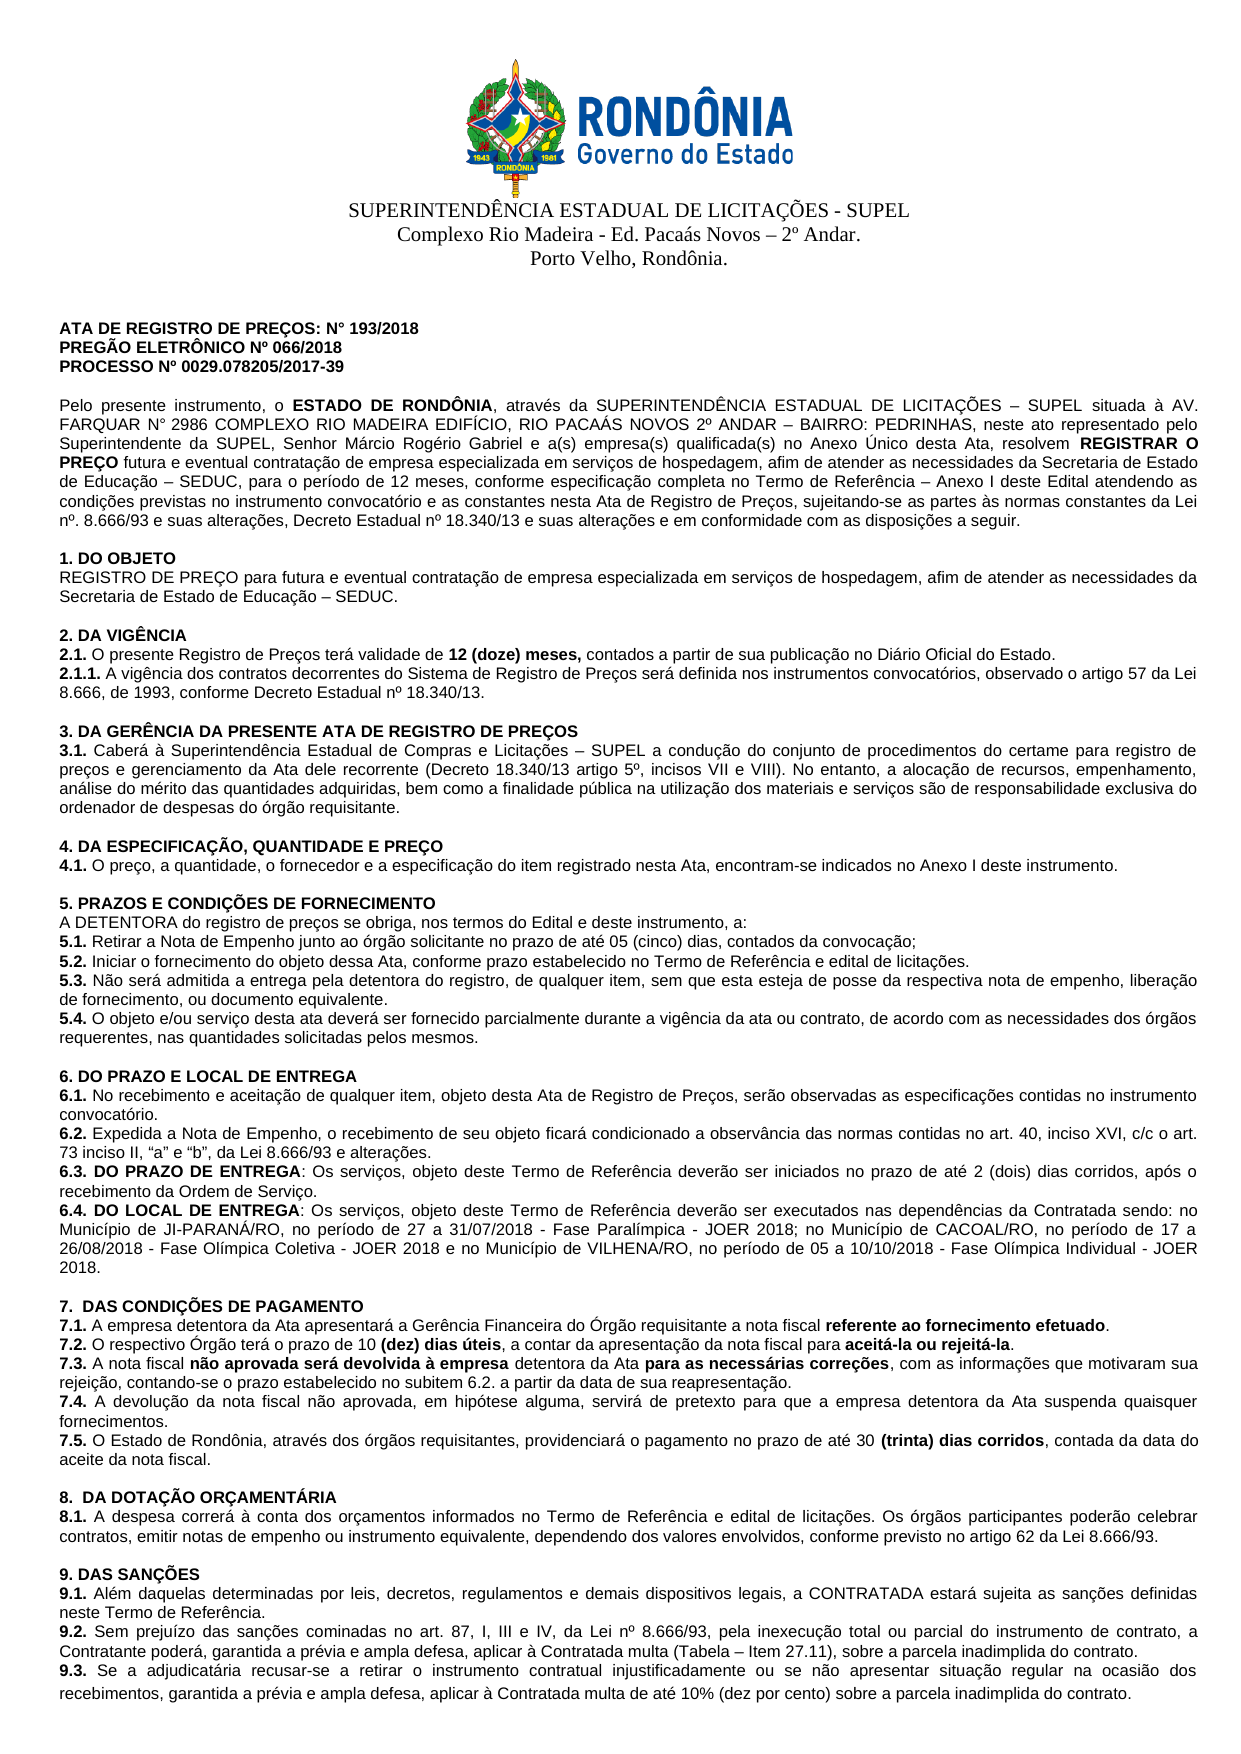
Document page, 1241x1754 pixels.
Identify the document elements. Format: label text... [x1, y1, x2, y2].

text A DETENTORA do registro de preços se obriga, nos termos do Edital e deste instrumento, a: [59, 913, 1199, 932]
text 2.1. O presente Registro de Preços terá validade de 12 (doze) meses, contados a partir de sua publicação no Diário Oficial do Estado. [59, 645, 1199, 664]
text 6.1. No recebimento e aceitação de qualquer item, objeto desta Ata de Registro de Preços, serão observadas as especificações contidas no instrumento convocatório. [59, 1086, 1199, 1124]
text 1. DO OBJETO [59, 549, 1199, 568]
text 7.2. O respectivo Órgão terá o prazo de 10 (dez) dias úteis, a contar da apresentação da nota fiscal para aceitá-la ou rejeitá-la. [59, 1335, 1199, 1354]
text 5.2. Iniciar o fornecimento do objeto dessa Ata, conforme prazo estabelecido no Termo de Referência e edital de licitações. [59, 951, 1199, 971]
text Porto Velho, Rondônia. [59, 246, 1199, 270]
text REGISTRO DE PREÇO para futura e eventual contratação de empresa especializada em serviços de hospedagem, afim de atender as necessidades da Secretaria de Estado de Educação – SEDUC. [59, 568, 1199, 606]
text SUPERINTENDÊNCIA ESTADUAL DE LICITAÇÕES - SUPEL [59, 198, 1199, 222]
text ATA DE REGISTRO DE PREÇOS: N° 193/2018 [59, 319, 1199, 338]
text 2.1.1. A vigência dos contratos decorrentes do Sistema de Registro de Preços será definida nos instrumentos convocatórios, observado o artigo 57 da Lei 8.666, de 1993, conforme Decreto Estadual nº 18.340/13. [59, 664, 1199, 702]
text 9.2. Sem prejuízo das sanções cominadas no art. 87, I, III e IV, da Lei nº 8.666/93, pela inexecução total ou parcial do instrumento de contrato, a Contratante poderá, garantida a prévia e ampla defesa, aplicar à Contratada multa (Tabela – Item 27.11), sobre a parcela inadimplida do contrato. [59, 1622, 1199, 1661]
text 5.1. Retirar a Nota de Empenho junto ao órgão solicitante no prazo de até 05 (cinco) dias, contados da convocação; [59, 932, 1199, 951]
text PREGÃO ELETRÔNICO Nº 066/2018 [59, 338, 1199, 357]
text 6.4. DO LOCAL DE ENTREGA: Os serviços, objeto deste Termo de Referência deverão ser executados nas dependências da Contratada sendo: no Município de JI-PARANÁ/RO, no período de 27 a 31/07/2018 - Fase Paralímpica - JOER 2018; no Município de CACOAL/RO, no período de 17 a 26/08/2018 - Fase Olímpica Coletiva - JOER 2018 e no Município de VILHENA/RO, no período de 05 a 10/10/2018 - Fase Olímpica Individual - JOER 2018. [59, 1201, 1199, 1277]
text 7.4. A devolução da nota fiscal não aprovada, em hipótese alguma, servirá de pretexto para que a empresa detentora da Ata suspenda quaisquer fornecimentos. [59, 1392, 1199, 1431]
text 7.3. A nota fiscal não aprovada será devolvida à empresa detentora da Ata para as necessárias correções, com as informações que motivaram sua rejeição, contando-se o prazo estabelecido no subitem 6.2. a partir da data de sua reapresentação. [59, 1354, 1199, 1392]
text 7. DAS CONDIÇÕES DE PAGAMENTO [59, 1296, 1199, 1316]
text 5.4. O objeto e/ou serviço desta ata deverá ser fornecido parcialmente durante a vigência da ata ou contrato, de acordo com as necessidades dos órgãos requerentes, nas quantidades solicitadas pelos mesmos. [59, 1009, 1199, 1047]
text 8.1. A despesa correrá à conta dos orçamentos informados no Termo de Referência e edital de licitações. Os órgãos participantes poderão celebrar contratos, emitir notas de empenho ou instrumento equivalente, dependendo dos valores envolvidos, conforme previsto no artigo 62 da Lei 8.666/93. [59, 1507, 1199, 1546]
text 9.3. Se a adjudicatária recusar-se a retirar o instrumento contratual injustificadamente ou se não apresentar situação regular na ocasião dos recebimentos, garantida a prévia e ampla defesa, aplicar à Contratada multa de até 10% (dez por cento) sobre a parcela inadimplida do contrato. [59, 1661, 1199, 1704]
text 7.1. A empresa detentora da Ata apresentará a Gerência Financeira do Órgão requisitante a nota fiscal referente ao fornecimento efetuado. [59, 1316, 1199, 1335]
text 3. DA GERÊNCIA DA PRESENTE ATA DE REGISTRO DE PREÇOS [59, 721, 1199, 741]
text 7.5. O Estado de Rondônia, através dos órgãos requisitantes, providenciará o pagamento no prazo de até 30 (trinta) dias corridos, contada da data do aceite da nota fiscal. [59, 1431, 1199, 1469]
text 6. DO PRAZO E LOCAL DE ENTREGA [59, 1066, 1199, 1086]
text 5. PRAZOS E CONDIÇÕES DE FORNECIMENTO [59, 894, 1199, 913]
picture [465, 59, 793, 198]
text 6.2. Expedida a Nota de Empenho, o recebimento de seu objeto ficará condicionado a observância das normas contidas no art. 40, inciso XVI, c/c o art. 73 inciso II, “a” e “b”, da Lei 8.666/93 e alterações. [59, 1124, 1199, 1162]
text 5.3. Não será admitida a entrega pela detentora do registro, de qualquer item, sem que esta esteja de posse da respectiva nota de empenho, liberação de fornecimento, ou documento equivalente. [59, 971, 1199, 1009]
text PROCESSO Nº 0029.078205/2017-39 [59, 357, 1199, 376]
text 8. DA DOTAÇÃO ORÇAMENTÁRIA [59, 1488, 1199, 1507]
text 9.1. Além daquelas determinadas por leis, decretos, regulamentos e demais dispositivos legais, a CONTRATADA estará sujeita as sanções definidas neste Termo de Referência. [59, 1584, 1199, 1622]
text 2. DA VIGÊNCIA [59, 626, 1199, 645]
text 4.1. O preço, a quantidade, o fornecedor e a especificação do item registrado nesta Ata, encontram-se indicados no Anexo I deste instrumento. [59, 856, 1199, 875]
text Complexo Rio Madeira - Ed. Pacaás Novos – 2º Andar. [59, 222, 1199, 246]
text Pelo presente instrumento, o ESTADO DE RONDÔNIA, através da SUPERINTENDÊNCIA ESTADUAL DE LICITAÇÕES – SUPEL situada à AV. FARQUAR N° 2986 COMPLEXO RIO MADEIRA EDIFÍCIO, RIO PACAÁS NOVOS 2º ANDAR – BAIRRO: PEDRINHAS, neste ato representado pelo Superintendente da SUPEL, Senhor Márcio Rogério Gabriel e a(s) empresa(s) qualificada(s) no Anexo Único desta Ata, resolvem REGISTRAR O PREÇO futura e eventual contratação de empresa especializada em serviços de hospedagem, afim de atender as necessidades da Secretaria de Estado de Educação – SEDUC, para o período de 12 meses, conforme especificação completa no Termo de Referência – Anexo I deste Edital atendendo as condições previstas no instrumento convocatório e as constantes nesta Ata de Registro de Preços, sujeitando-se as partes às normas constantes da Lei nº. 8.666/93 e suas alterações, Decreto Estadual nº 18.340/13 e suas alterações e em conformidade com as disposições a seguir. [59, 396, 1199, 530]
list 9. DAS SANÇÕES [59, 1565, 1199, 1584]
text 3.1. Caberá à Superintendência Estadual de Compras e Licitações – SUPEL a condução do conjunto de procedimentos do certame para registro de preços e gerenciamento da Ata dele recorrente (Decreto 18.340/13 artigo 5º, incisos VII e VIII). No entanto, a alocação de recursos, empenhamento, análise do mérito das quantidades adquiridas, bem como a finalidade pública na utilização dos materiais e serviços são de responsabilidade exclusiva do ordenador de despesas do órgão requisitante. [59, 741, 1199, 817]
text 4. DA ESPECIFICAÇÃO, QUANTIDADE E PREÇO [59, 836, 1199, 856]
text 6.3. DO PRAZO DE ENTREGA: Os serviços, objeto deste Termo de Referência deverão ser iniciados no prazo de até 2 (dois) dias corridos, após o recebimento da Ordem de Serviço. [59, 1162, 1199, 1201]
